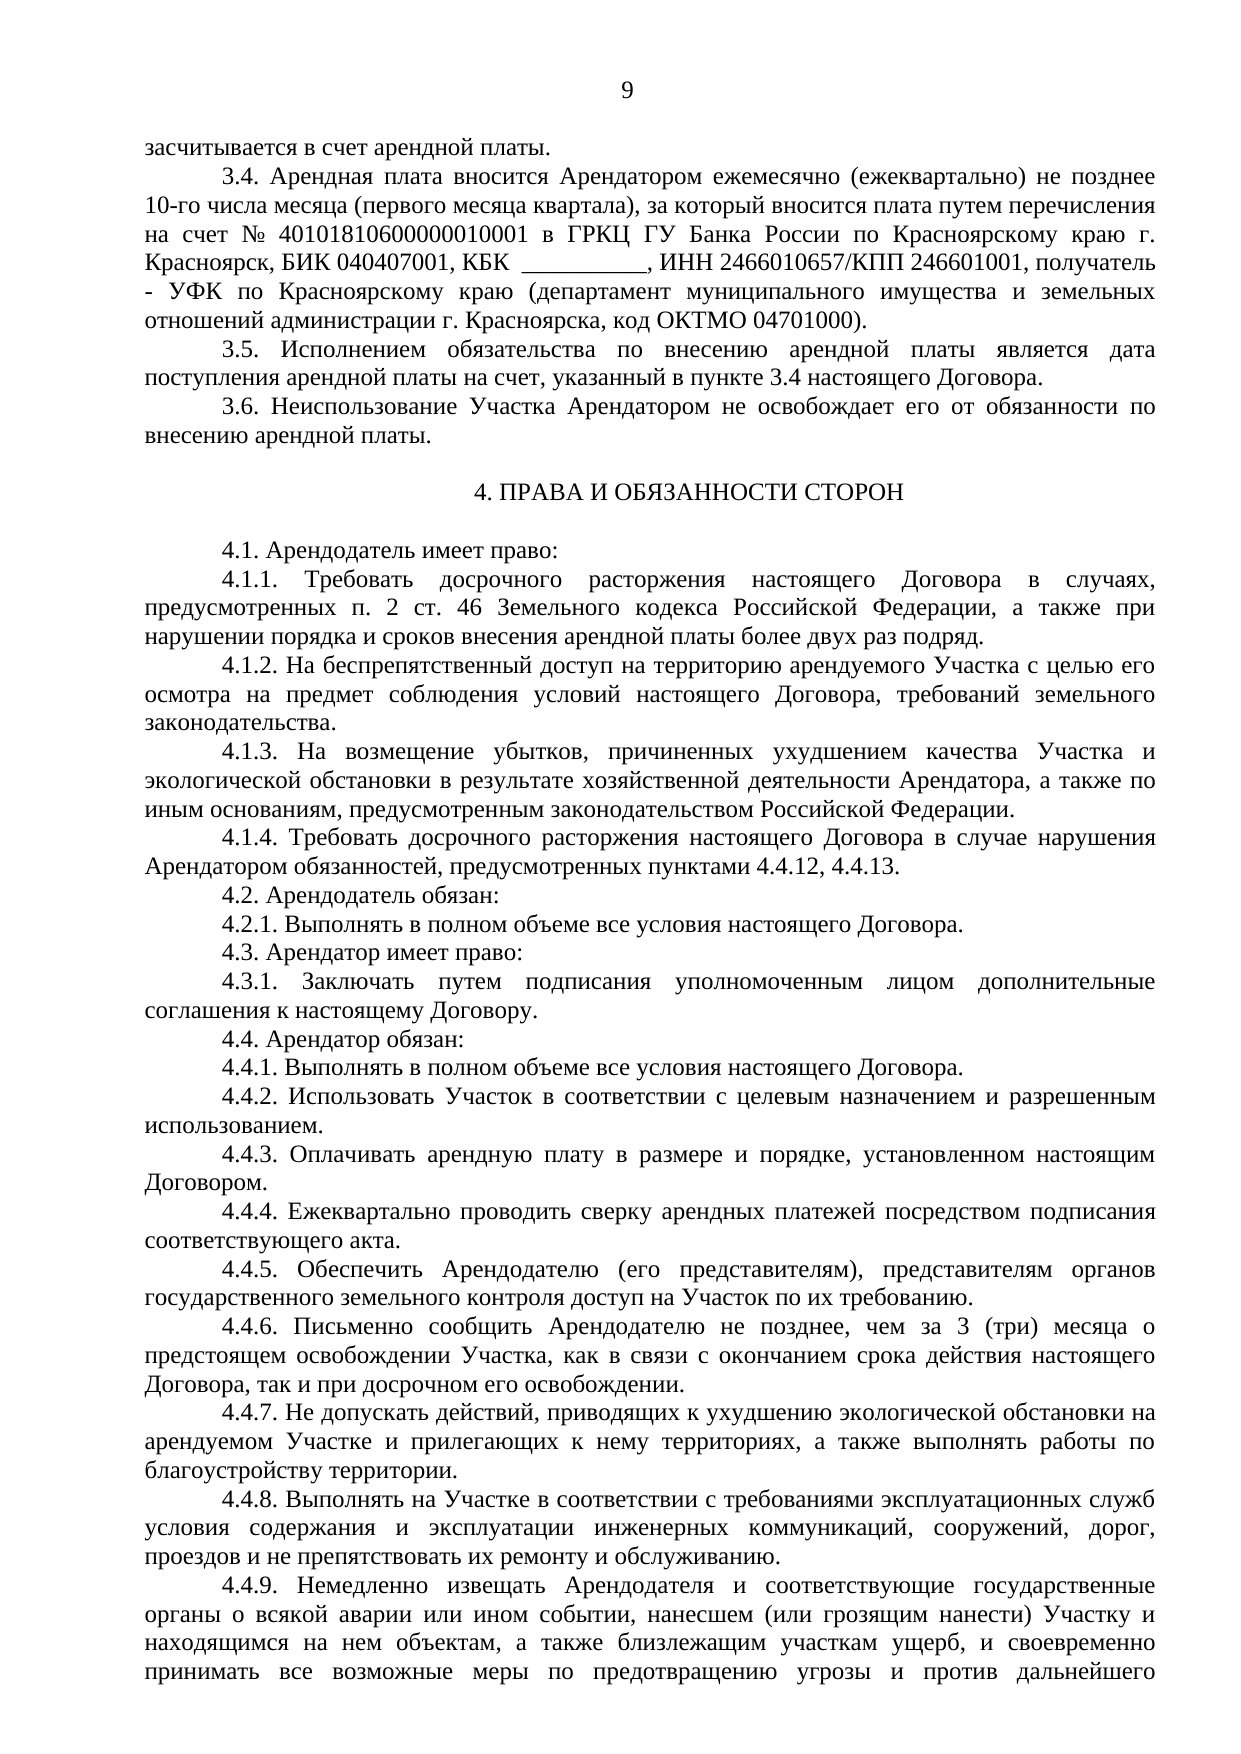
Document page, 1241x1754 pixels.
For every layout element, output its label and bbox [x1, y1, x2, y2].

table_header [133, 133, 1168, 1685]
